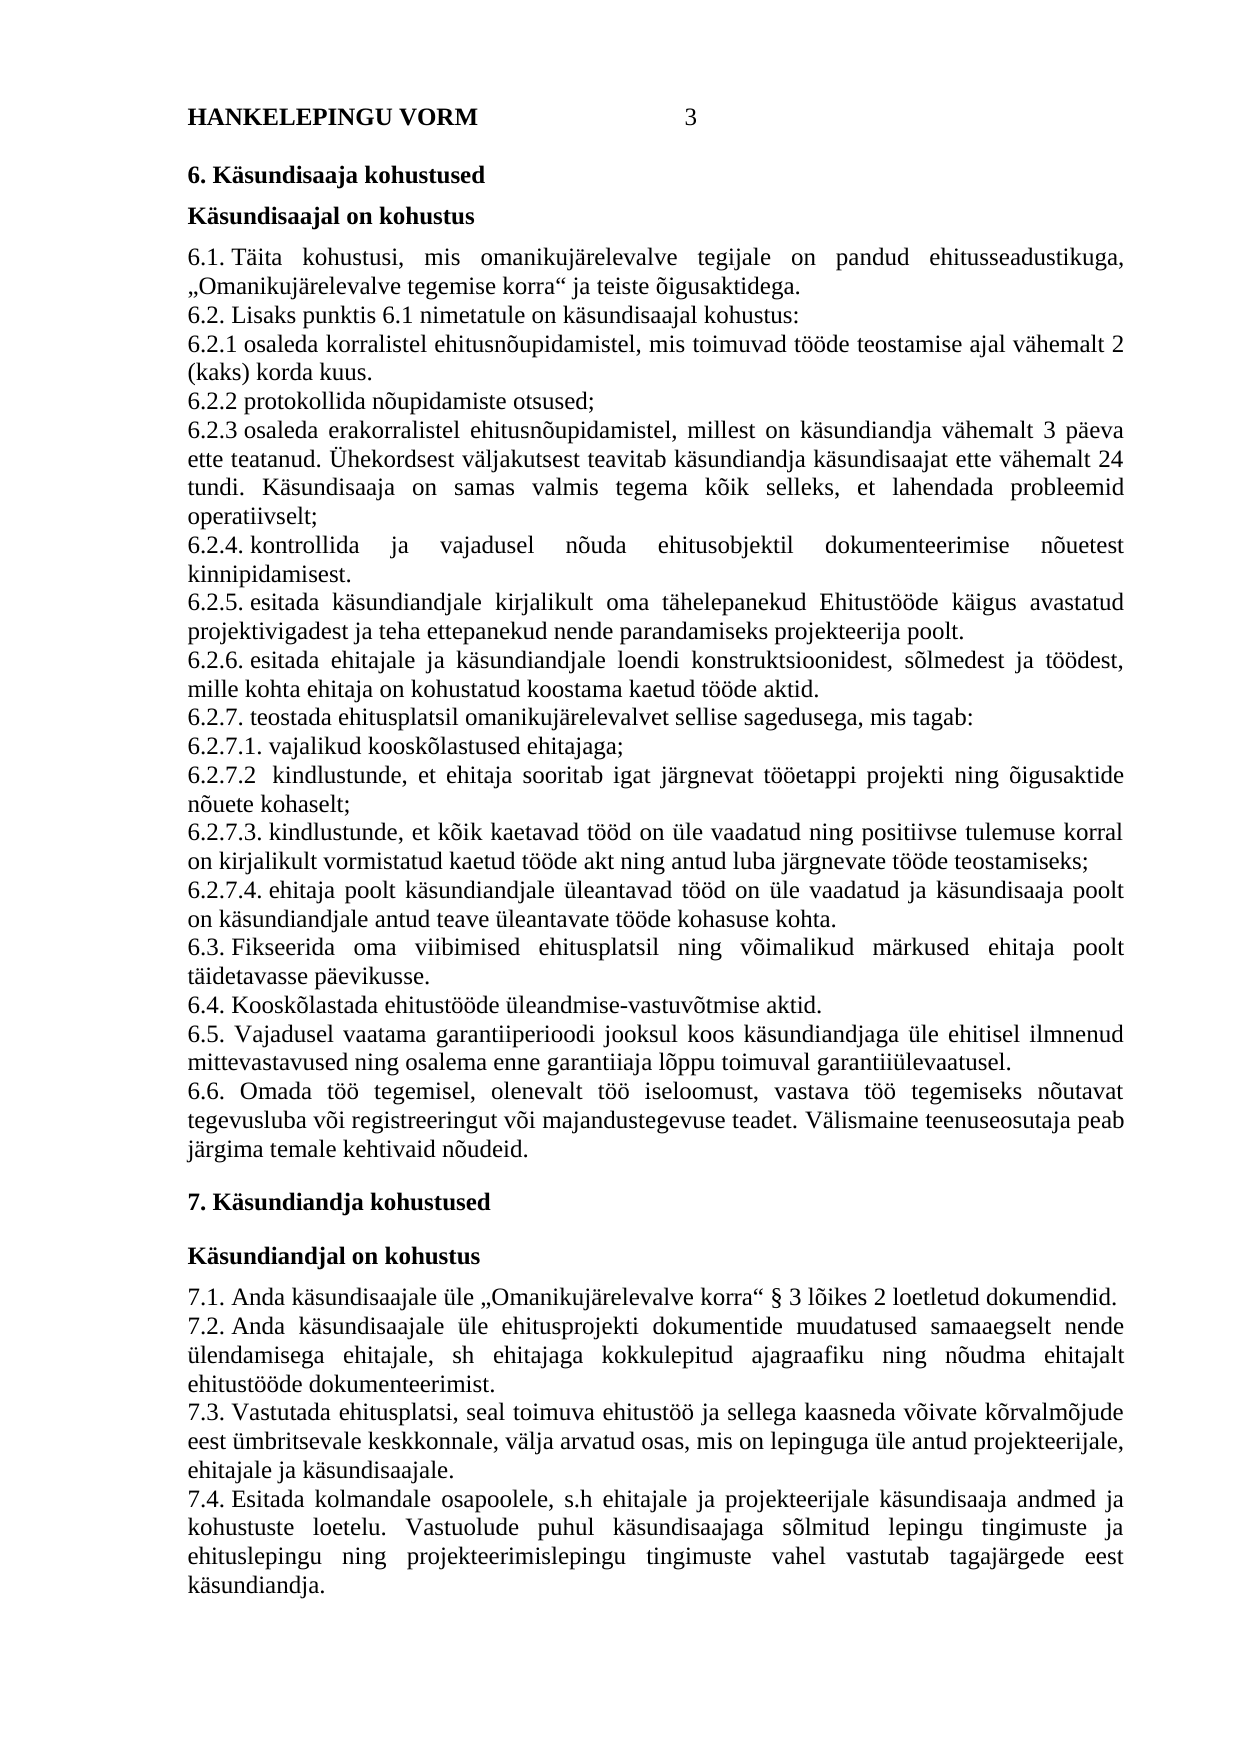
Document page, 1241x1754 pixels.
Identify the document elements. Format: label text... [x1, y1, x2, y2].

text 6.6. Omada töö tegemisel, olenevalt töö iseloomust, vastava töö tegemiseks nõutavat tegevusluba või registreeringut või majandustegevuse teadet. Välismaine teenuseosutaja peab järgima temale kehtivaid nõudeid. [187, 1076, 1125, 1162]
text 6.2.5. esitada käsundiandjale kirjalikult oma tähelepanekud Ehitustööde käigus avastatud projektivigadest ja teha ettepanekud nende parandamiseks projekteerija poolt. [187, 587, 1125, 645]
text Käsundiandjal on kohustus [187, 1241, 1125, 1270]
text 6. Käsundisaaja kohustused [187, 160, 1125, 189]
text 6.2.7. teostada ehitusplatsil omanikujärelevalvet sellise sagedusega, mis tagab: [187, 702, 1125, 731]
text 7.2. Anda käsundisaajale üle ehitusprojekti dokumentide muudatused samaaegselt nende ülendamisega ehitajale, sh ehitajaga kokkulepitud ajagraafiku ning nõudma ehitajalt ehitustööde dokumenteerimist. [187, 1311, 1125, 1397]
text 7. Käsundiandja kohustused [187, 1187, 1125, 1216]
text 6.2. Lisaks punktis 6.1 nimetatule on käsundisaajal kohustus: [187, 300, 1125, 329]
list Käsundisaajal on kohustus [187, 201, 1125, 230]
text 6.5. Vajadusel vaatama garantiiperioodi jooksul koos käsundiandjaga üle ehitisel ilmnenud mittevastavused ning osalema enne garantiiaja lõppu toimuval garantiiülevaatusel. [187, 1019, 1125, 1076]
text 6.4. Kooskõlastada ehitustööde üleandmise-vastuvõtmise aktid. [187, 990, 1125, 1019]
text 6.2.2 protokollida nõupidamiste otsused; [187, 386, 1125, 415]
text 7.3. Vastutada ehitusplatsi, seal toimuva ehitustöö ja sellega kaasneda võivate kõrvalmõjude eest ümbritsevale keskkonnale, välja arvatud osas, mis on lepinguga üle antud projekteerijale, ehitajale ja käsundisaajale. [187, 1397, 1125, 1484]
text 7.1. Anda käsundisaajale üle „Omanikujärelevalve korra“ § 3 lõikes 2 loetletud dokumendid. [187, 1282, 1125, 1311]
text 6.3. Fikseerida oma viibimised ehitusplatsil ning võimalikud märkused ehitaja poolt täidetavasse päevikusse. [187, 932, 1125, 990]
text 6.2.1 osaleda korralistel ehitusnõupidamistel, mis toimuvad tööde teostamise ajal vähemalt 2 (kaks) korda kuus. [187, 329, 1125, 386]
text 6.2.7.1. vajalikud kooskõlastused ehitajaga; [187, 731, 1125, 760]
text 6.2.7.2 kindlustunde, et ehitaja sooritab igat järgnevat tööetappi projekti ning õigusaktide nõuete kohaselt; [187, 760, 1125, 817]
text 6.2.3 osaleda erakorralistel ehitusnõupidamistel, millest on käsundiandja vähemalt 3 päeva ette teatanud. Ühekordsest väljakutsest teavitab käsundiandja käsundisaajat ette vähemalt 24 tundi. Käsundisaaja on samas valmis tegema kõik selleks, et lahendada probleemid operatiivselt; [187, 415, 1125, 530]
text 6.2.6. esitada ehitajale ja käsundiandjale loendi konstruktsioonidest, sõlmedest ja töödest, mille kohta ehitaja on kohustatud koostama kaetud tööde aktid. [187, 645, 1125, 702]
text 6.2.4. kontrollida ja vajadusel nõuda ehitusobjektil dokumenteerimise nõuetest kinnipidamisest. [187, 530, 1125, 587]
text 6.1. Täita kohustusi, mis omanikujärelevalve tegijale on pandud ehitusseadustikuga, „Omanikujärelevalve tegemise korra“ ja teiste õigusaktidega. [187, 242, 1125, 300]
text 6.2.7.3. kindlustunde, et kõik kaetavad tööd on üle vaadatud ning positiivse tulemuse korral on kirjalikult vormistatud kaetud tööde akt ning antud luba järgnevate tööde teostamiseks; [187, 817, 1125, 875]
text 7.4. Esitada kolmandale osapoolele, s.h ehitajale ja projekteerijale käsundisaaja andmed ja kohustuste loetelu. Vastuolude puhul käsundisaajaga sõlmitud lepingu tingimuste ja ehituslepingu ning projekteerimislepingu tingimuste vahel vastutab tagajärgede eest käsundiandja. [187, 1484, 1125, 1599]
text 6.2.7.4. ehitaja poolt käsundiandjale üleantavad tööd on üle vaadatud ja käsundisaaja poolt on käsundiandjale antud teave üleantavate tööde kohasuse kohta. [187, 875, 1125, 932]
